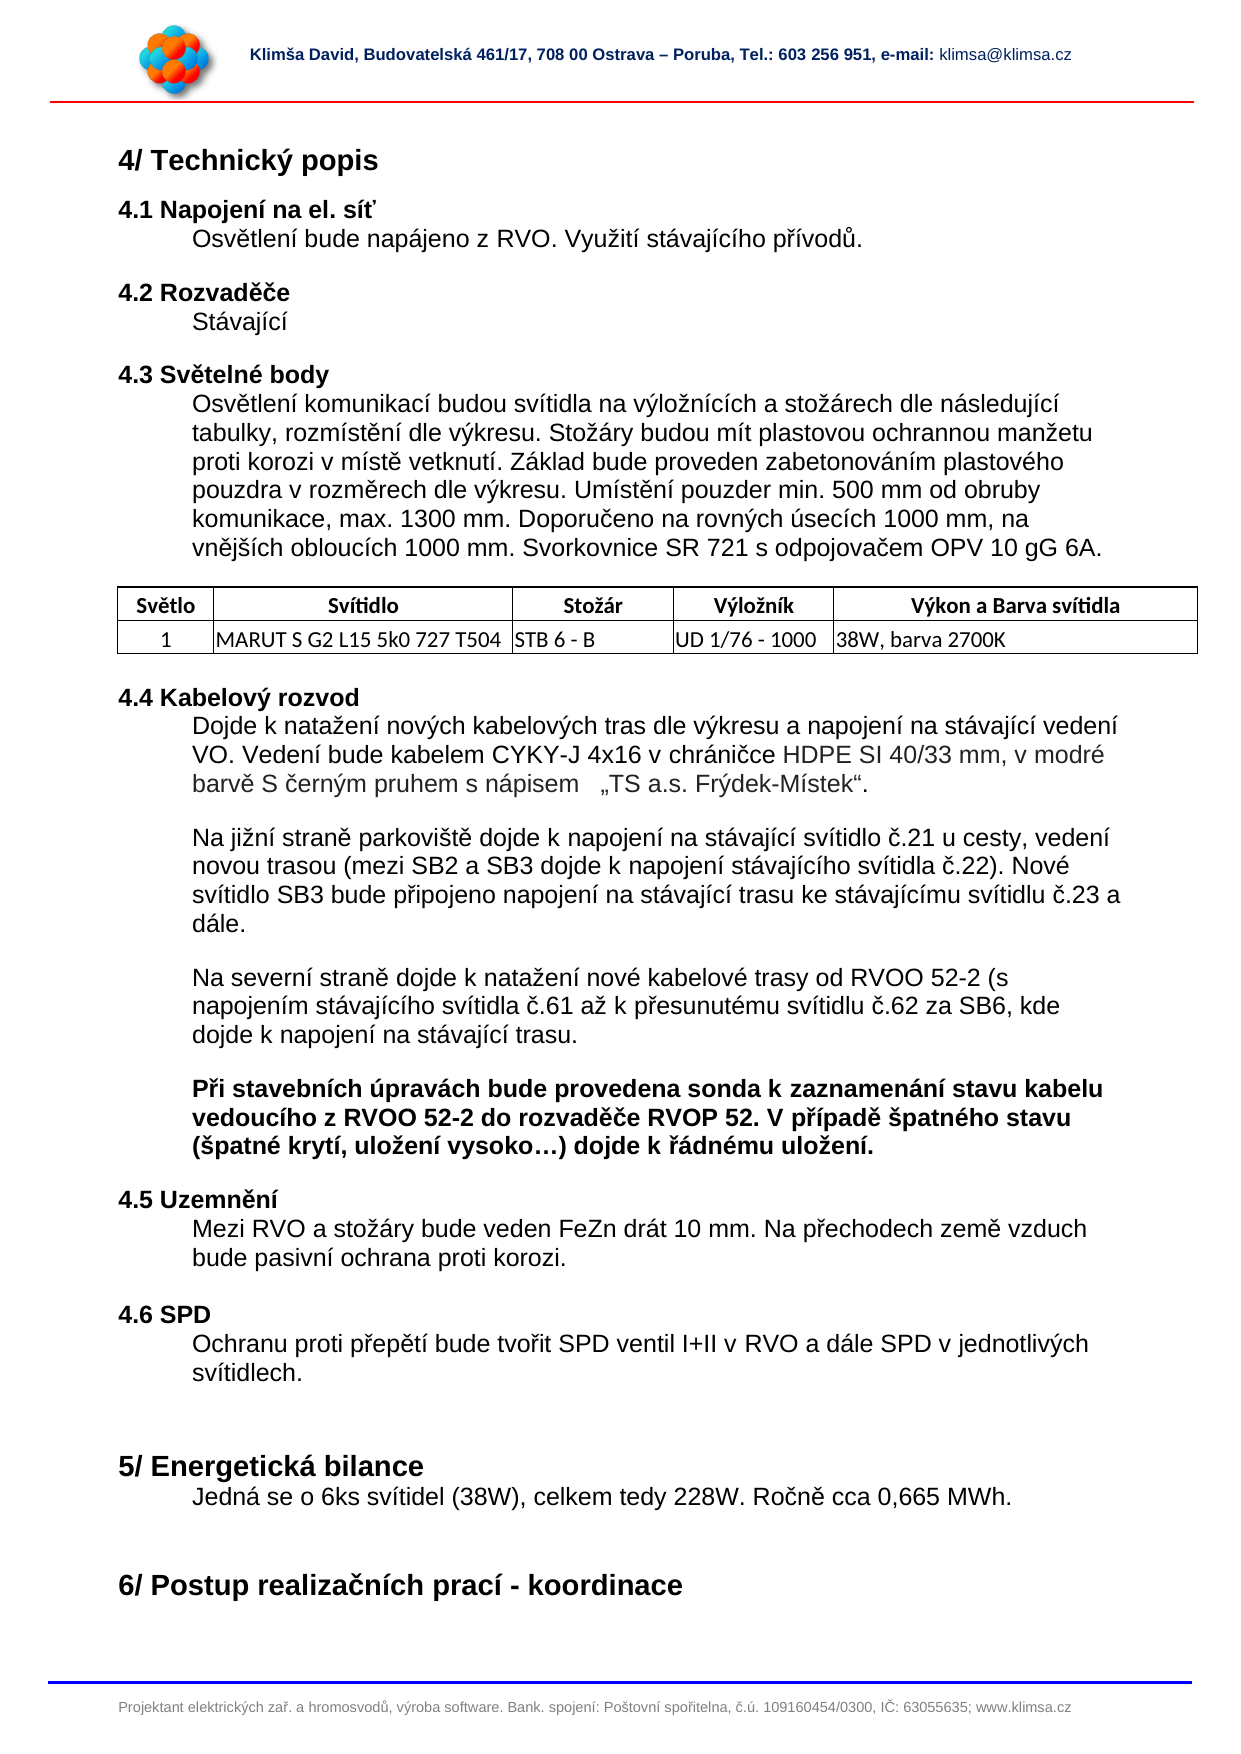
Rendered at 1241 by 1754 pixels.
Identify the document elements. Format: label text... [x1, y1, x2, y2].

table_cell STB 6 - B [513, 621, 673, 653]
table_header Svítidlo [214, 588, 512, 619]
table_cell MARUT S G2 L15 5k0 727 T504 [214, 621, 512, 653]
table_header Světlo [118, 588, 213, 619]
text 4.3 Světelné body [118, 360, 1122, 389]
table_cell 38W, barva 2700K [834, 621, 1197, 653]
picture [137, 24, 219, 100]
text 4.1 Napojení na el. síť [118, 176, 1122, 224]
text Na severní straně dojde k natažení nové kabelové trasy od RVOO 52-2 (s napojením stávajícího svítidla č.61 až k přesunutému svítidlu č.62 za SB6, kde dojde k napojení na stávající trasu. [192, 962, 1122, 1049]
text Při stavebních úpravách bude provedena sonda k zaznamenání stavu kabelu vedoucího z RVOO 52-2 do rozvaděče RVOP 52. V případě špatného stavu (špatné krytí, uložení vysoko…) dojde k řádnému uložení. [192, 1074, 1122, 1160]
text 4.6 SPD [118, 1300, 1122, 1329]
text Dojde k natažení nových kabelových tras dle výkresu a napojení na stávající vedení VO. Vedení bude kabelem CYKY-J 4x16 v chráničce HDPE SI 40/33 mm, v modré barvě S černým pruhem s nápisem „TS a.s. Frýdek-Místek“. [192, 711, 1122, 797]
text 4/ Technický popis [118, 142, 1122, 176]
table_header Výkon a Barva svítidla [834, 588, 1197, 619]
text Osvětlení bude napájeno z RVO. Využití stávajícího přívodů. [192, 224, 1122, 253]
text Na jižní straně parkoviště dojde k napojení na stávající svítidlo č.21 u cesty, vedení novou trasou (mezi SB2 a SB3 dojde k napojení stávajícího svítidla č.22). Nové svítidlo SB3 bude připojeno napojení na stávající trasu ke stávajícímu svítidlu č.23 a dále. [192, 822, 1122, 937]
text Osvětlení komunikací budou svítidla na výložnících a stožárech dle následující tabulky, rozmístění dle výkresu. Stožáry budou mít plastovou ochrannou manžetu proti korozi v místě vetknutí. Základ bude proveden zabetonováním plastového pouzdra v rozměrech dle výkresu. Umístění pouzder min. 500 mm od obruby komunikace, max. 1300 mm. Doporučeno na rovných úsecích 1000 mm, na vnějších obloucích 1000 mm. Svorkovnice SR 721 s odpojovačem OPV 10 gG 6A. [192, 389, 1122, 561]
table_header Stožár [513, 588, 673, 619]
text 4.5 Uzemnění [118, 1185, 1122, 1214]
text 6/ Postup realizačních prací - koordinace [118, 1568, 1122, 1602]
text Mezi RVO a stožáry bude veden FeZn drát 10 mm. Na přechodech země vzduch bude pasivní ochrana proti korozi. [192, 1214, 1122, 1271]
table_cell 1 [118, 621, 213, 653]
text 5/ Energetická bilance [118, 1448, 1122, 1482]
table_header Výložník [674, 588, 833, 619]
text 4.2 Rozvaděče [118, 278, 1122, 306]
text 4.4 Kabelový rozvod [118, 682, 1122, 711]
text Jedná se o 6ks svítidel (38W), celkem tedy 228W. Ročně cca 0,665 MWh. [192, 1482, 1122, 1511]
text Ochranu proti přepětí bude tvořit SPD ventil I+II v RVO a dále SPD v jednotlivých svítidlech. [192, 1329, 1122, 1386]
text Stávající [192, 306, 1122, 335]
table_cell UD 1/76 - 1000 [674, 621, 833, 653]
